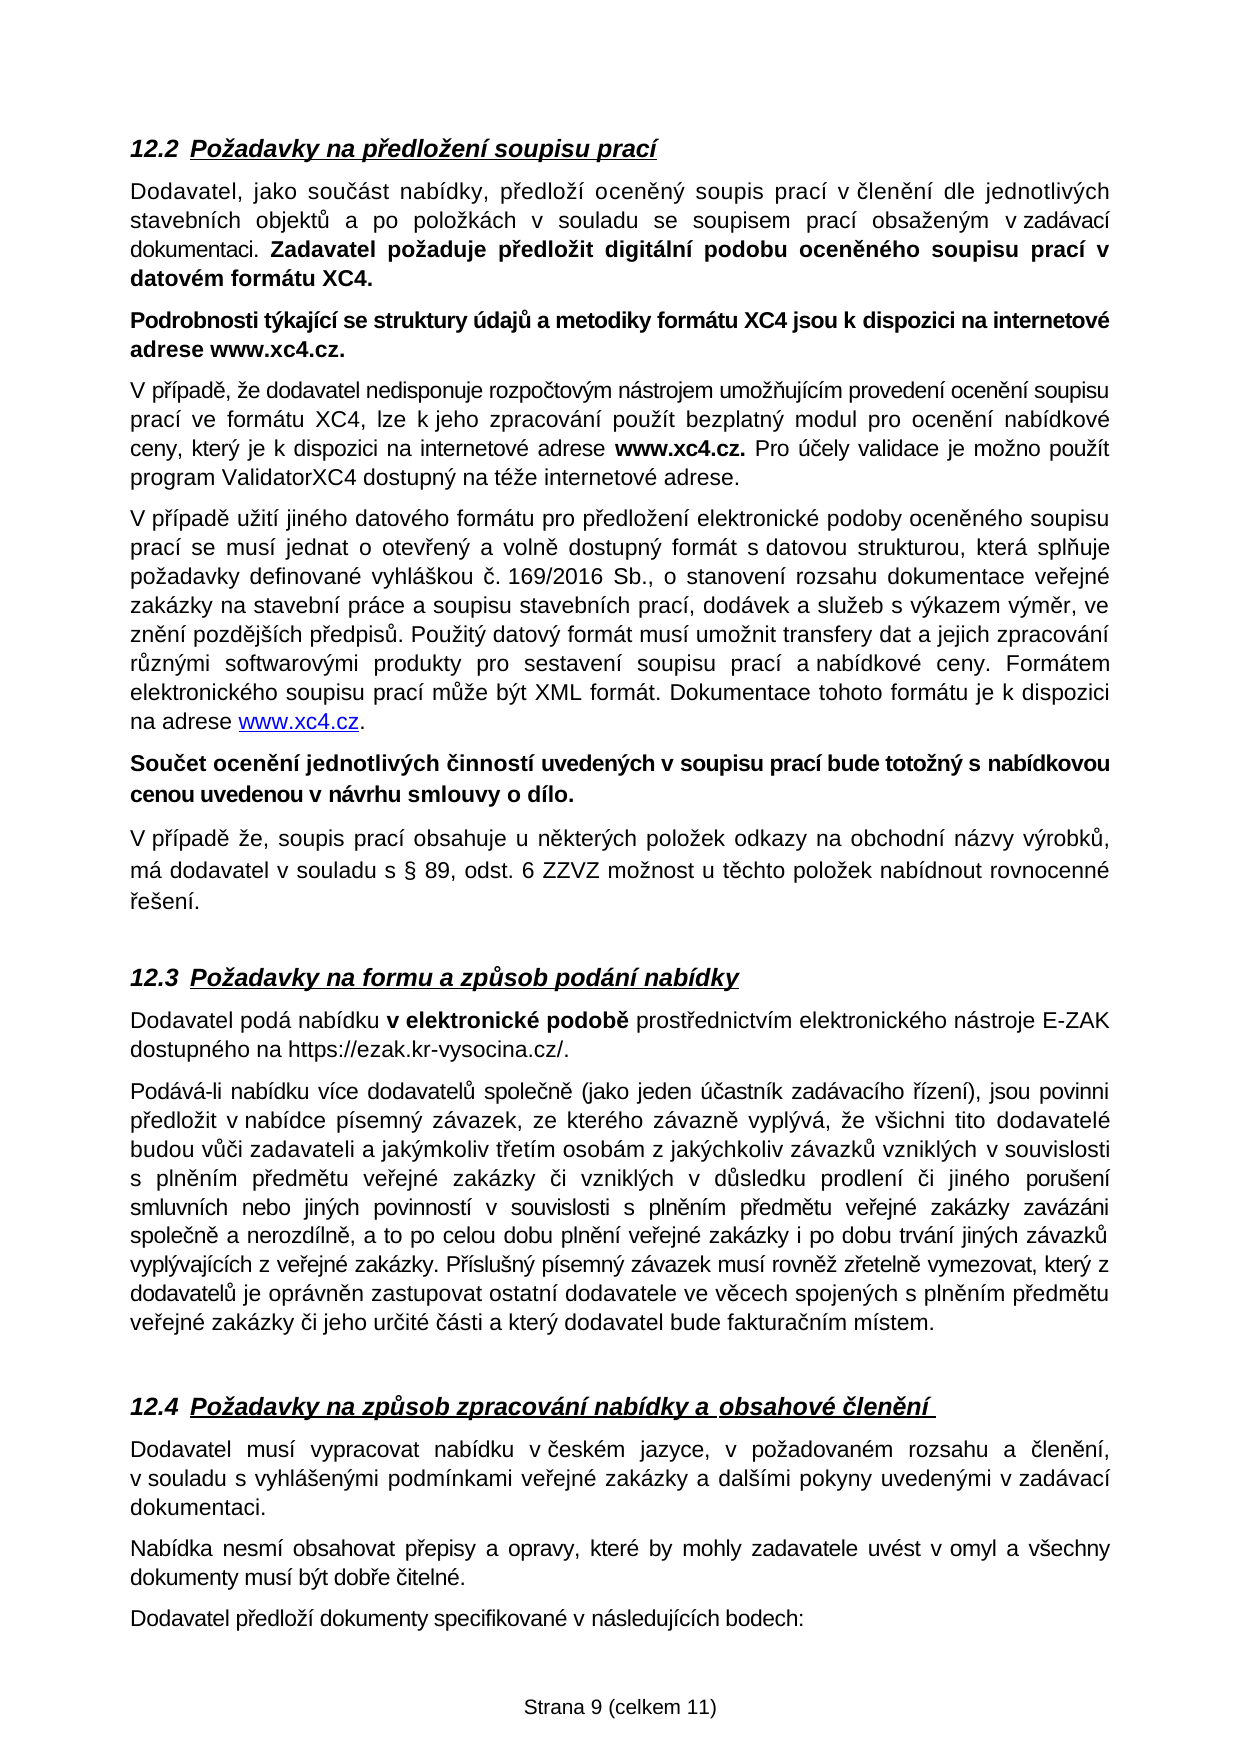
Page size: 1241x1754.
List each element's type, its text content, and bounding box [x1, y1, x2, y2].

text Nabídka nesmí obsahovat přepisy a opravy, které by mohly zadavatele uvést v omyl a všechny dokumenty musí být dobře čitelné. [130, 1535, 1110, 1590]
subtitle Požadavky na způsob zpracování nabídky a obsahové členění [130, 1391, 1110, 1420]
text Dodavatel musí vypracovat nabídku v českém jazyce, v požadovaném rozsahu a členění, v souladu s vyhlášenými podmínkami veřejné zakázky a dalšími pokyny uvedenými v zadávací dokumentaci. [130, 1436, 1110, 1520]
text V případě užití jiného datového formátu pro předložení elektronické podoby oceněného soupisu prací se musí jednat o otevřený a volně dostupný formát s datovou strukturou, která splňuje požadavky definované vyhláškou č. 169/2016 Sb., o stanovení rozsahu dokumentace veřejné zakázky na stavební práce a soupisu stavebních prací, dodávek a služeb s výkazem výměr, ve znění pozdějších předpisů. Použitý datový formát musí umožnit transfery dat a jejich zpracování různými softwarovými produkty pro sestavení soupisu prací a nabídkové ceny. Formátem elektronického soupisu prací může být XML formát. Dokumentace tohoto formátu je k dispozici na adrese www.xc4.cz. [130, 505, 1110, 734]
text V případě, že dodavatel nedisponuje rozpočtovým nástrojem umožňujícím provedení ocenění soupisu prací ve formátu XC4, lze k jeho zpracování použít bezplatný modul pro ocenění nabídkové ceny, který je k dispozici na internetové adrese www.xc4.cz. Pro účely validace je možno použít program ValidatorXC4 dostupný na téže internetové adrese. [130, 377, 1110, 490]
subtitle Požadavky na předložení soupisu prací [130, 134, 1110, 163]
text Dodavatel, jako součást nabídky, předloží oceněný soupis prací v členění dle jednotlivých stavebních objektů a po položkách v souladu se soupisem prací obsaženým v zadávací dokumentaci. Zadavatel požaduje předložit digitální podobu oceněného soupisu prací v datovém formátu XC4. [130, 178, 1110, 292]
text Součet ocenění jednotlivých činností uvedených v soupisu prací bude totožný s nabídkovou cenou uvedenou v návrhu smlouvy o dílo. [130, 749, 1110, 807]
text Podává-li nabídku více dodavatelů společně (jako jeden účastník zadávacího řízení), jsou povinni předložit v nabídce písemný závazek, ze kterého závazně vyplývá, že všichni tito dodavatelé budou vůči zadavateli a jakýmkoliv třetím osobám z jakýchkoliv závazků vzniklých v souvislosti s plněním předmětu veřejné zakázky či vzniklých v důsledku prodlení či jiného porušení smluvních nebo jiných povinností v souvislosti s plněním předmětu veřejné zakázky zavázáni společně a nerozdílně, a to po celou dobu plnění veřejné zakázky i po dobu trvání jiných závazků vyplývajících z veřejné zakázky. Příslušný písemný závazek musí rovněž zřetelně vymezovat, který z dodavatelů je oprávněn zastupovat ostatní dodavatele ve věcech spojených s plněním předmětu veřejné zakázky či jeho určité části a který dodavatel bude fakturačním místem. [130, 1078, 1110, 1336]
text Podrobnosti týkající se struktury údajů a metodiky formátu XC4 jsou k dispozici na internetové adrese www.xc4.cz. [130, 307, 1110, 362]
subtitle Požadavky na formu a způsob podání nabídky [130, 963, 1110, 992]
text Dodavatel předloží dokumenty specifikované v následujících bodech: [130, 1605, 1110, 1632]
text Dodavatel podá nabídku v elektronické podobě prostřednictvím elektronického nástroje E-ZAK dostupného na https://ezak.kr-vysocina.cz/. [130, 1007, 1110, 1062]
text V případě že, soupis prací obsahuje u některých položek odkazy na obchodní názvy výrobků, má dodavatel v souladu s § 89, odst. 6 ZZVZ možnost u těchto položek nabídnout rovnocenné řešení. [130, 825, 1110, 915]
